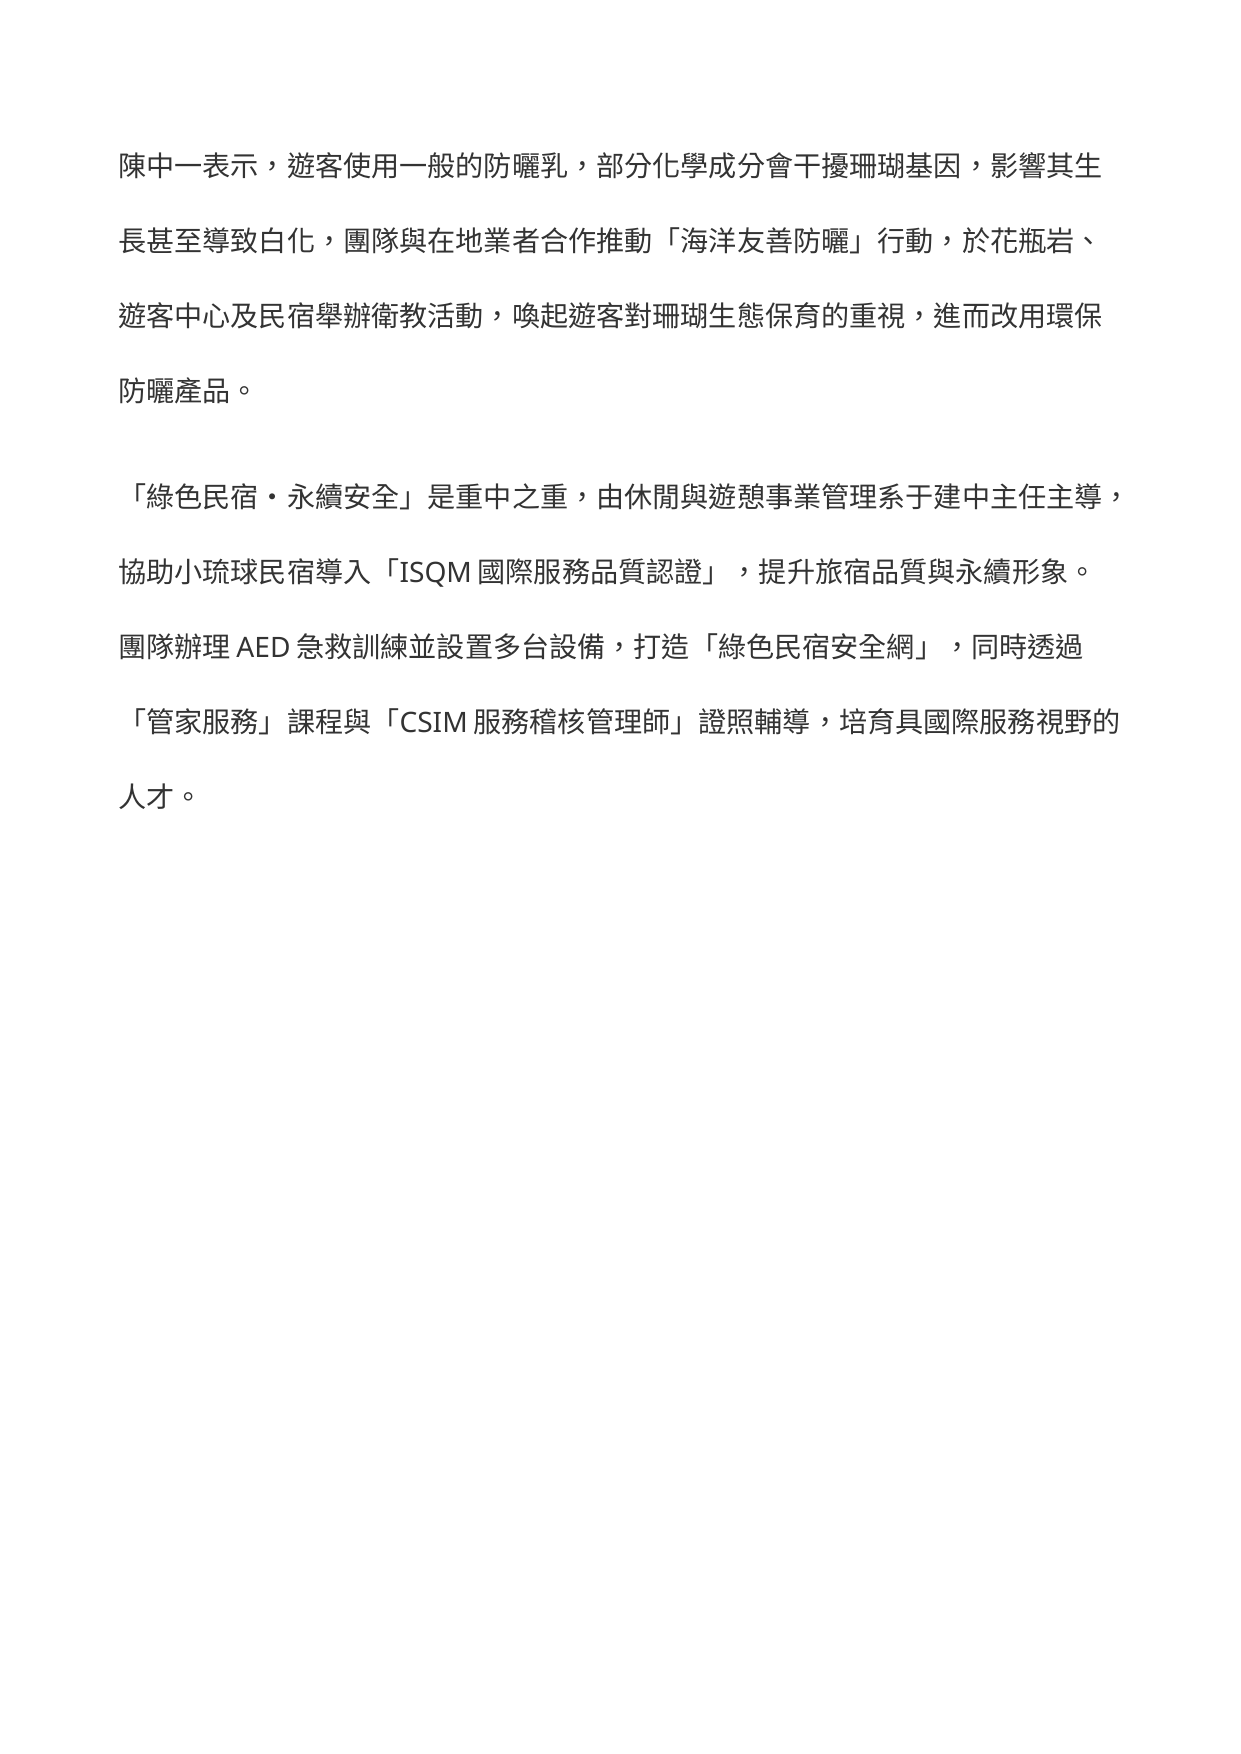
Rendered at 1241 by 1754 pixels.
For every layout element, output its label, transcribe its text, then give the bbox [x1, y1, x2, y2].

text 「綠色民宿‧永續安全」是重中之重，由休閒與遊憩事業管理系于建中主任主導，協助小琉球民宿導入「ISQM國際服務品質認證」，提升旅宿品質與永續形象。團隊辦理AED急救訓練並設置多台設備，打造「綠色民宿安全網」，同時透過「管家服務」課程與「CSIM服務稽核管理師」證照輔導，培育具國際服務視野的人才。 [118, 458, 1122, 833]
text 陳中一表示，遊客使用一般的防曬乳，部分化學成分會干擾珊瑚基因，影響其生長甚至導致白化，團隊與在地業者合作推動「海洋友善防曬」行動，於花瓶岩、遊客中心及民宿舉辦衛教活動，喚起遊客對珊瑚生態保育的重視，進而改用環保防曬產品。 [118, 127, 1122, 427]
